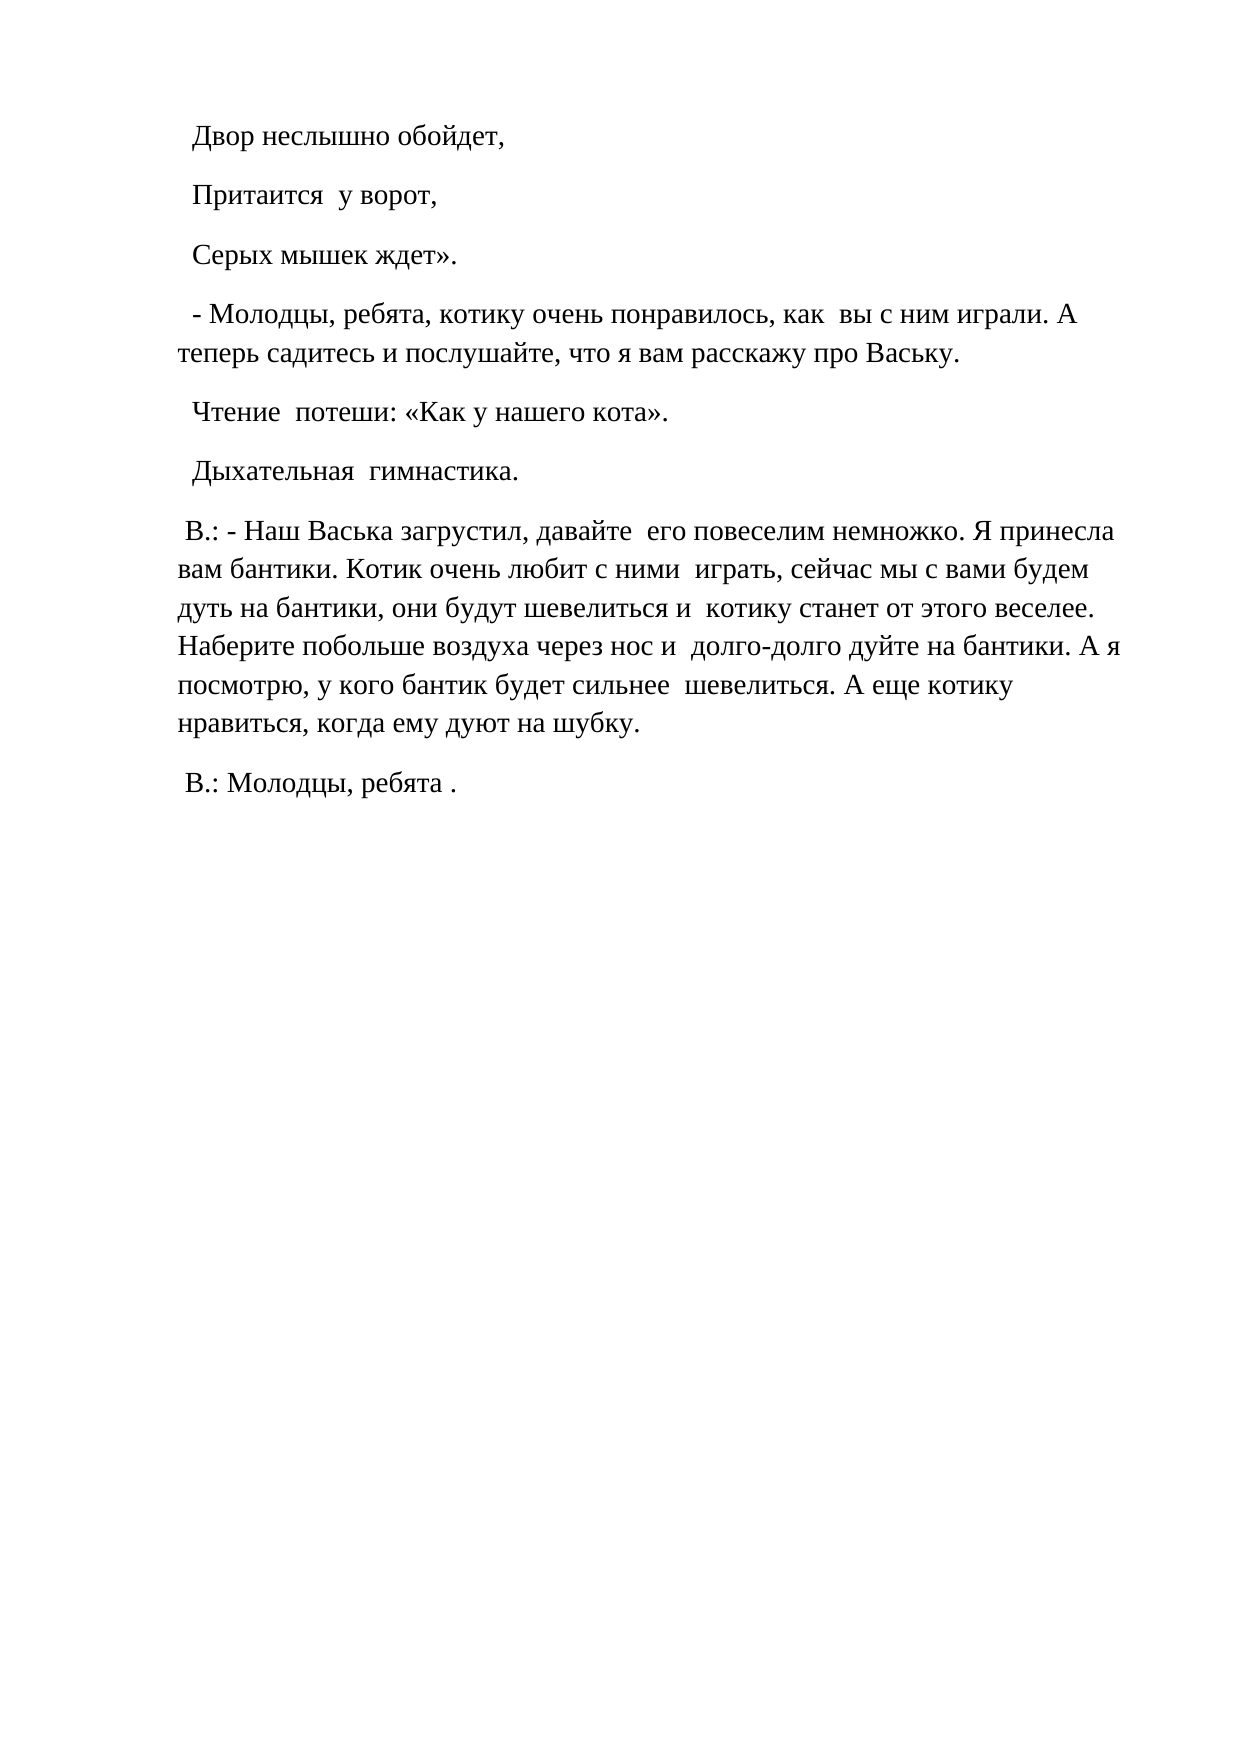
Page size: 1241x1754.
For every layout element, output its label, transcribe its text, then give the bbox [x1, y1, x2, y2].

text Серых мышек ждет». [177, 237, 1152, 270]
text Двор неслышно обойдет, [177, 118, 1152, 152]
text Дыхательная гимнастика. [177, 453, 1152, 487]
text Чтение потеши: «Как у нашего кота». [177, 394, 1152, 428]
text В.: - Наш Васька загрустил, давайте его повеселим немножко. Я принесла вам бантики. Котик очень любит с ними играть, сейчас мы с вами будем дуть на бантики, они будут шевелиться и котику станет от этого веселее. Наберите побольше воздуха через нос и долго-долго дуйте на бантики. А я посмотрю, у кого бантик будет сильнее шевелиться. А еще котику нравиться, когда ему дуют на шубку. [177, 513, 1152, 739]
text - Молодцы, ребята, котику очень понравилось, как вы с ним играли. А теперь садитесь и послушайте, что я вам расскажу про Ваську. [177, 296, 1152, 368]
text В.: Молодцы, ребята . [177, 765, 1152, 798]
text Притаится у ворот, [177, 177, 1152, 211]
